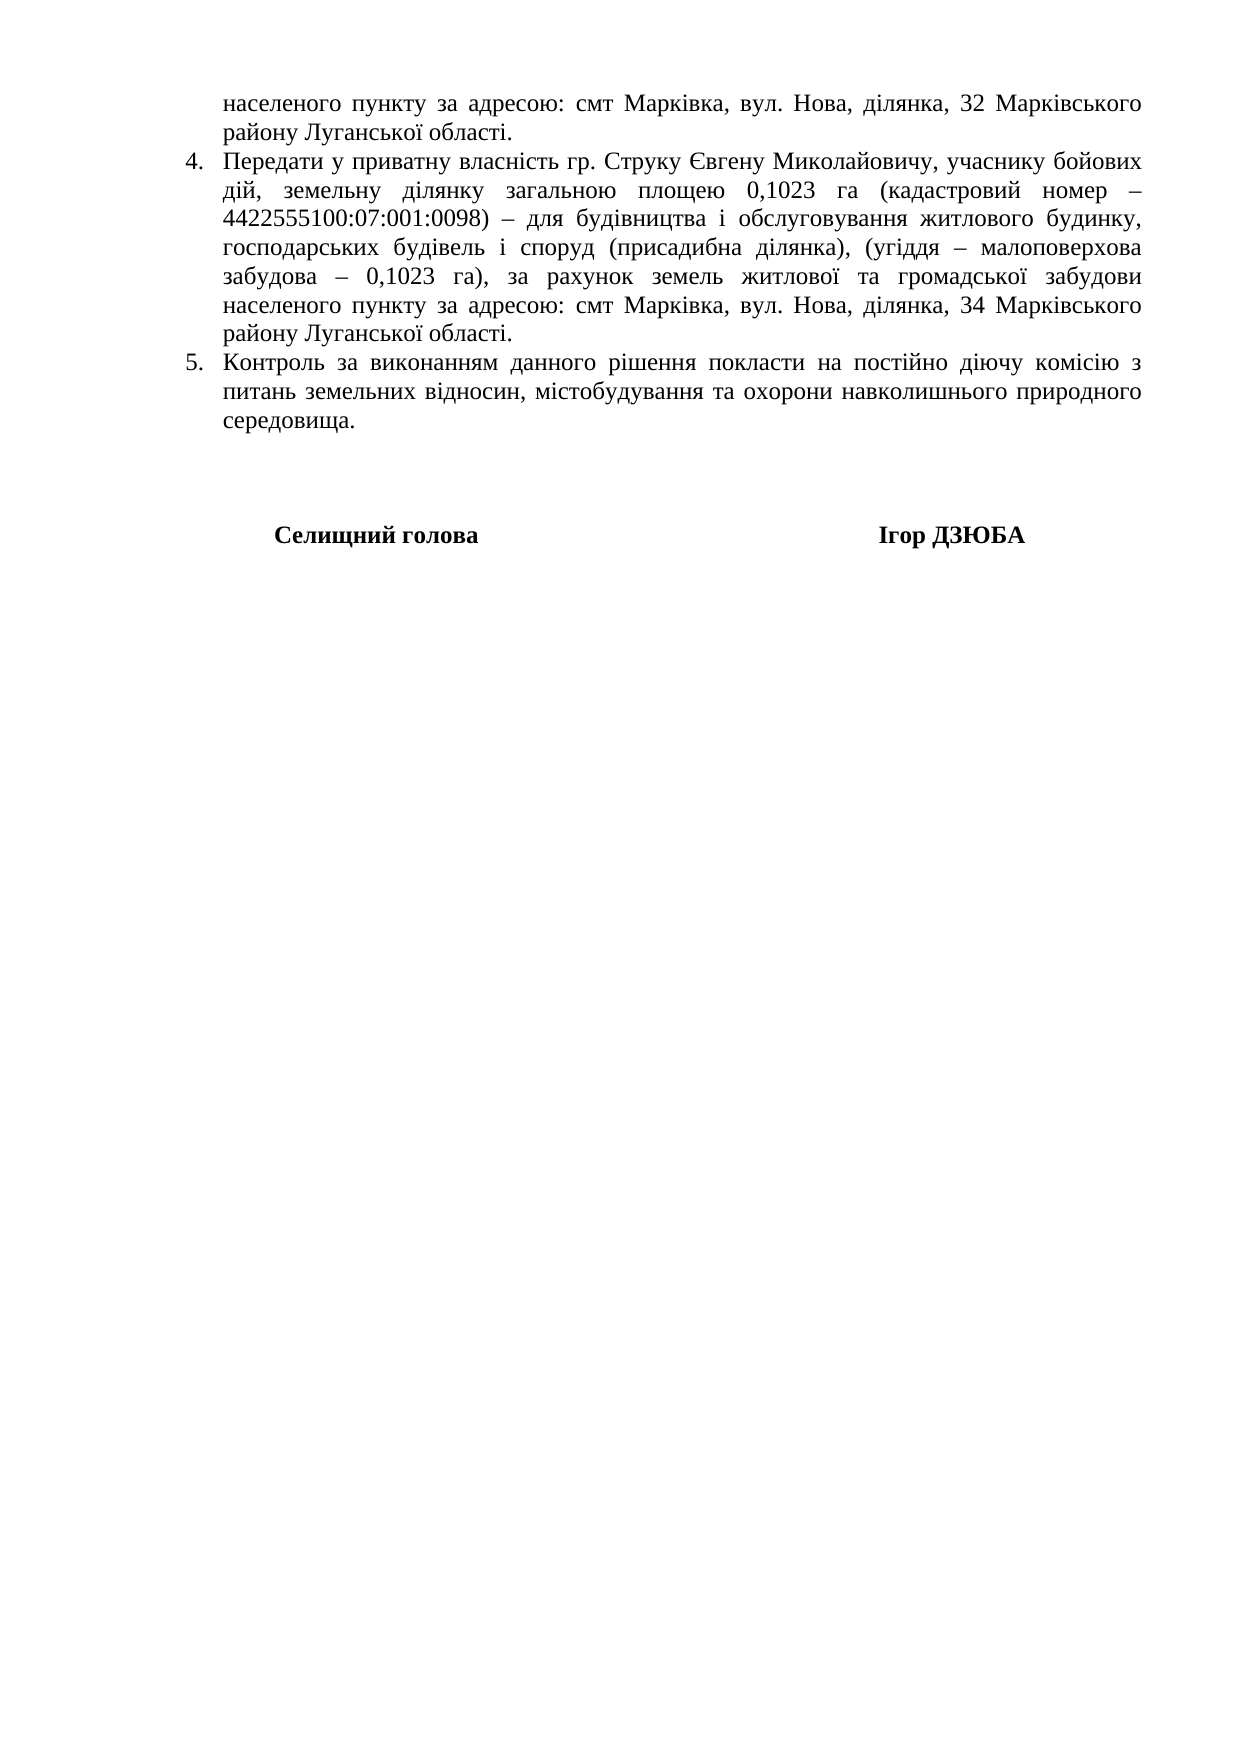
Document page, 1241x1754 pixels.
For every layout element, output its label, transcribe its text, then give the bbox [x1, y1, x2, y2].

list Передати у приватну власність гр. Струку Євгену Миколайовичу, учаснику бойових дій, земельну ділянку загальною площею 0,1023 га (кадастровий номер – 4422555100:07:001:0098) – для будівництва і обслуговування житлового будинку, господарських будівель і споруд (присадибна ділянка), (угіддя – малоповерхова забудова – 0,1023 га), за рахунок земель житлової та громадської забудови населеного пункту за адресою: смт Марківка, вул. Нова, ділянка, 34 Марківського району Луганської області. [185, 146, 1143, 347]
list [185, 88, 1143, 146]
list Контроль за виконанням данного рішення покласти на постійно діючу комісію з питань земельних відносин, містобудування та охорони навколишнього природного середовища. [185, 347, 1143, 433]
text Селищний голова Ігор ДЗЮБА [148, 520, 1152, 548]
